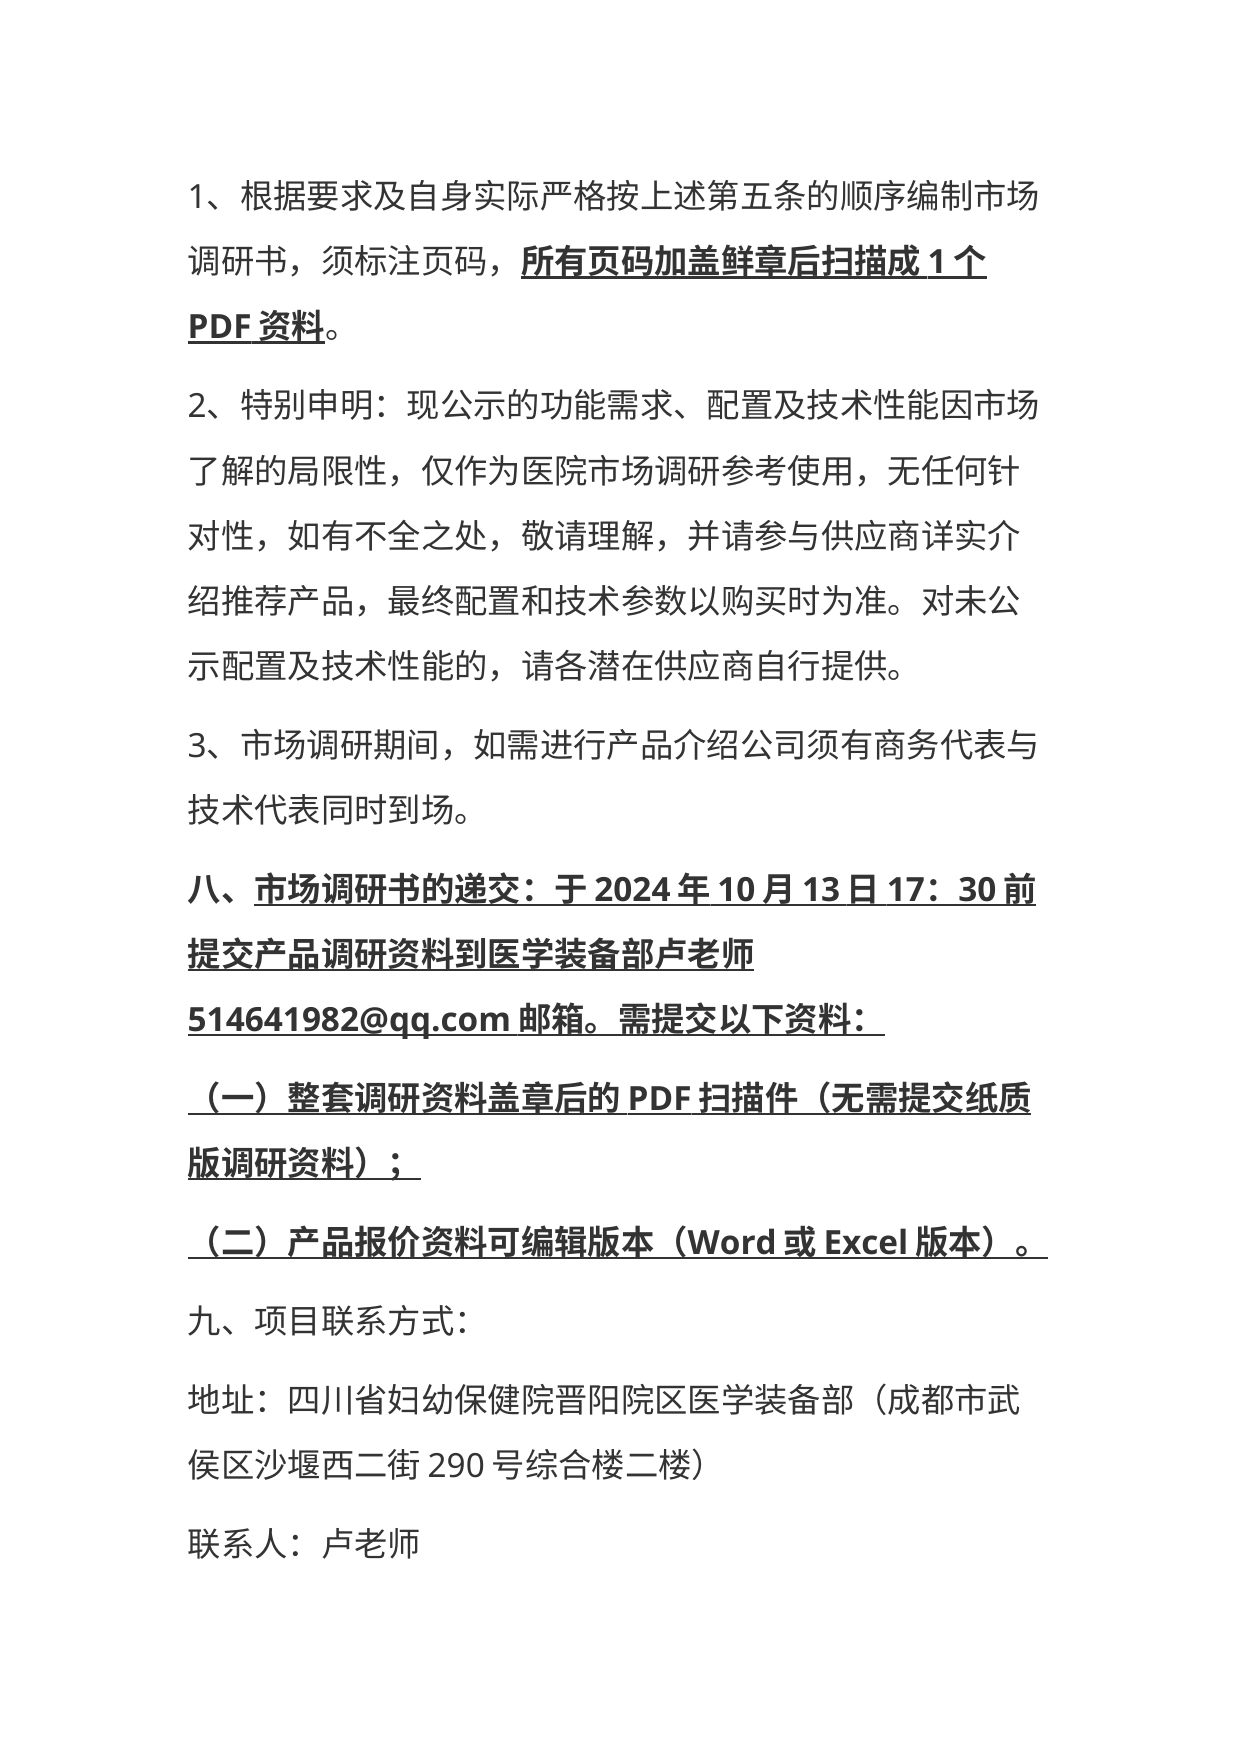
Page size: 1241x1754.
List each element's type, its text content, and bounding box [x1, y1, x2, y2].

text 联系人：卢老师 [187, 1509, 1053, 1574]
text （二）产品报价资料可编辑版本（Word或Excel版本）。 [187, 1207, 1053, 1272]
text 1、根据要求及自身实际严格按上述第五条的顺序编制市场调研书，须标注页码，所有页码加盖鲜章后扫描成1个PDF资料。 [187, 162, 1053, 357]
text 2、特别申明：现公示的功能需求、配置及技术性能因市场了解的局限性，仅作为医院市场调研参考使用，无任何针对性，如有不全之处，敬请理解，并请参与供应商详实介绍推荐产品，最终配置和技术参数以购买时为准。对未公示配置及技术性能的，请各潜在供应商自行提供。 [187, 371, 1053, 696]
text 八、市场调研书的递交：于2024年10月13日17：30前提交产品调研资料到医学装备部卢老师514641982@qq.com邮箱。需提交以下资料： [187, 854, 1053, 1049]
text 九、项目联系方式： [187, 1286, 1053, 1351]
text （一）整套调研资料盖章后的PDF扫描件（无需提交纸质版调研资料）； [187, 1063, 1053, 1193]
text 地址：四川省妇幼保健院晋阳院区医学装备部（成都市武侯区沙堰西二街290号综合楼二楼） [187, 1365, 1053, 1495]
text 3、市场调研期间，如需进行产品介绍公司须有商务代表与技术代表同时到场。 [187, 710, 1053, 840]
